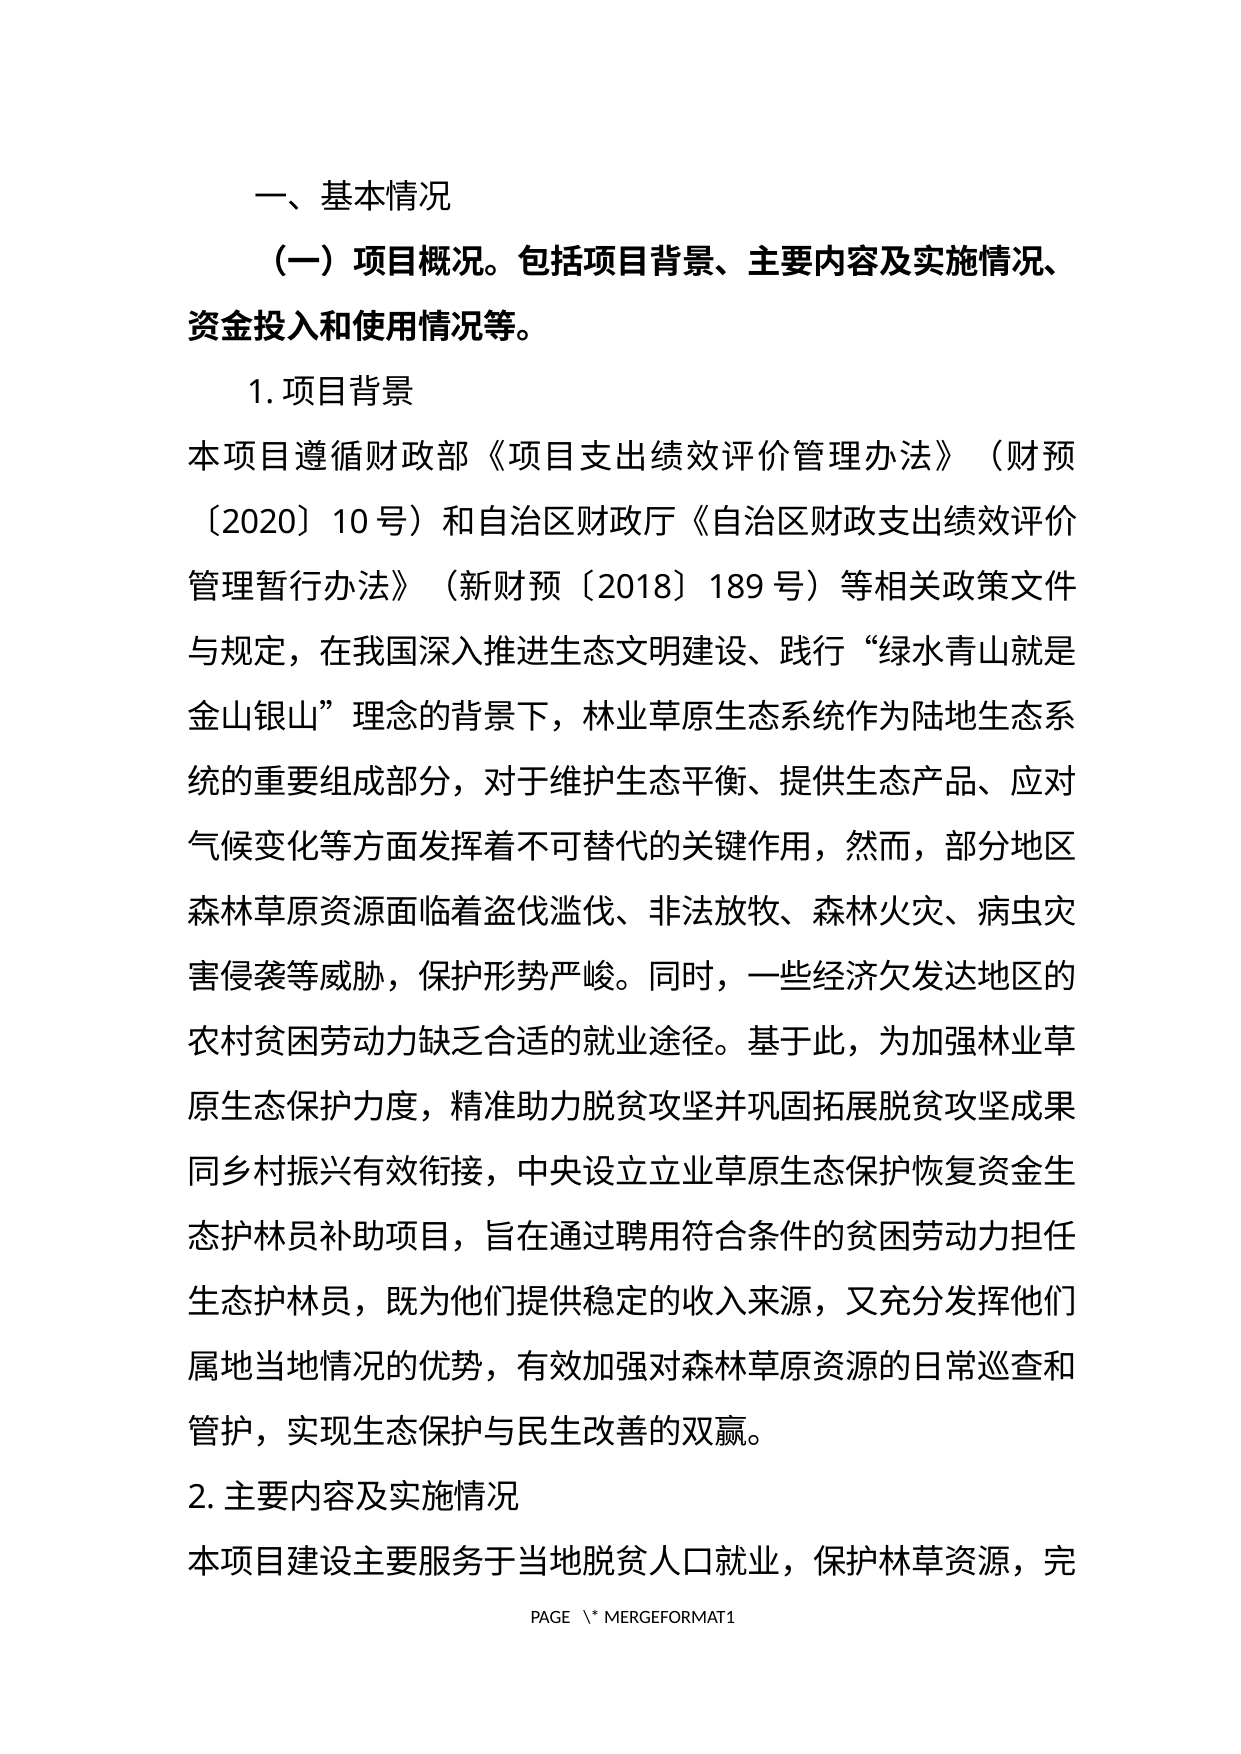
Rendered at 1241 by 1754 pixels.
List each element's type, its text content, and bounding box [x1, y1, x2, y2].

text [187, 357, 1078, 1592]
text （一）项目概况。包括项目背景、主要内容及实施情况、资金投入和使用情况等。 [187, 227, 1078, 357]
text 一、基本情况 [187, 162, 1078, 227]
